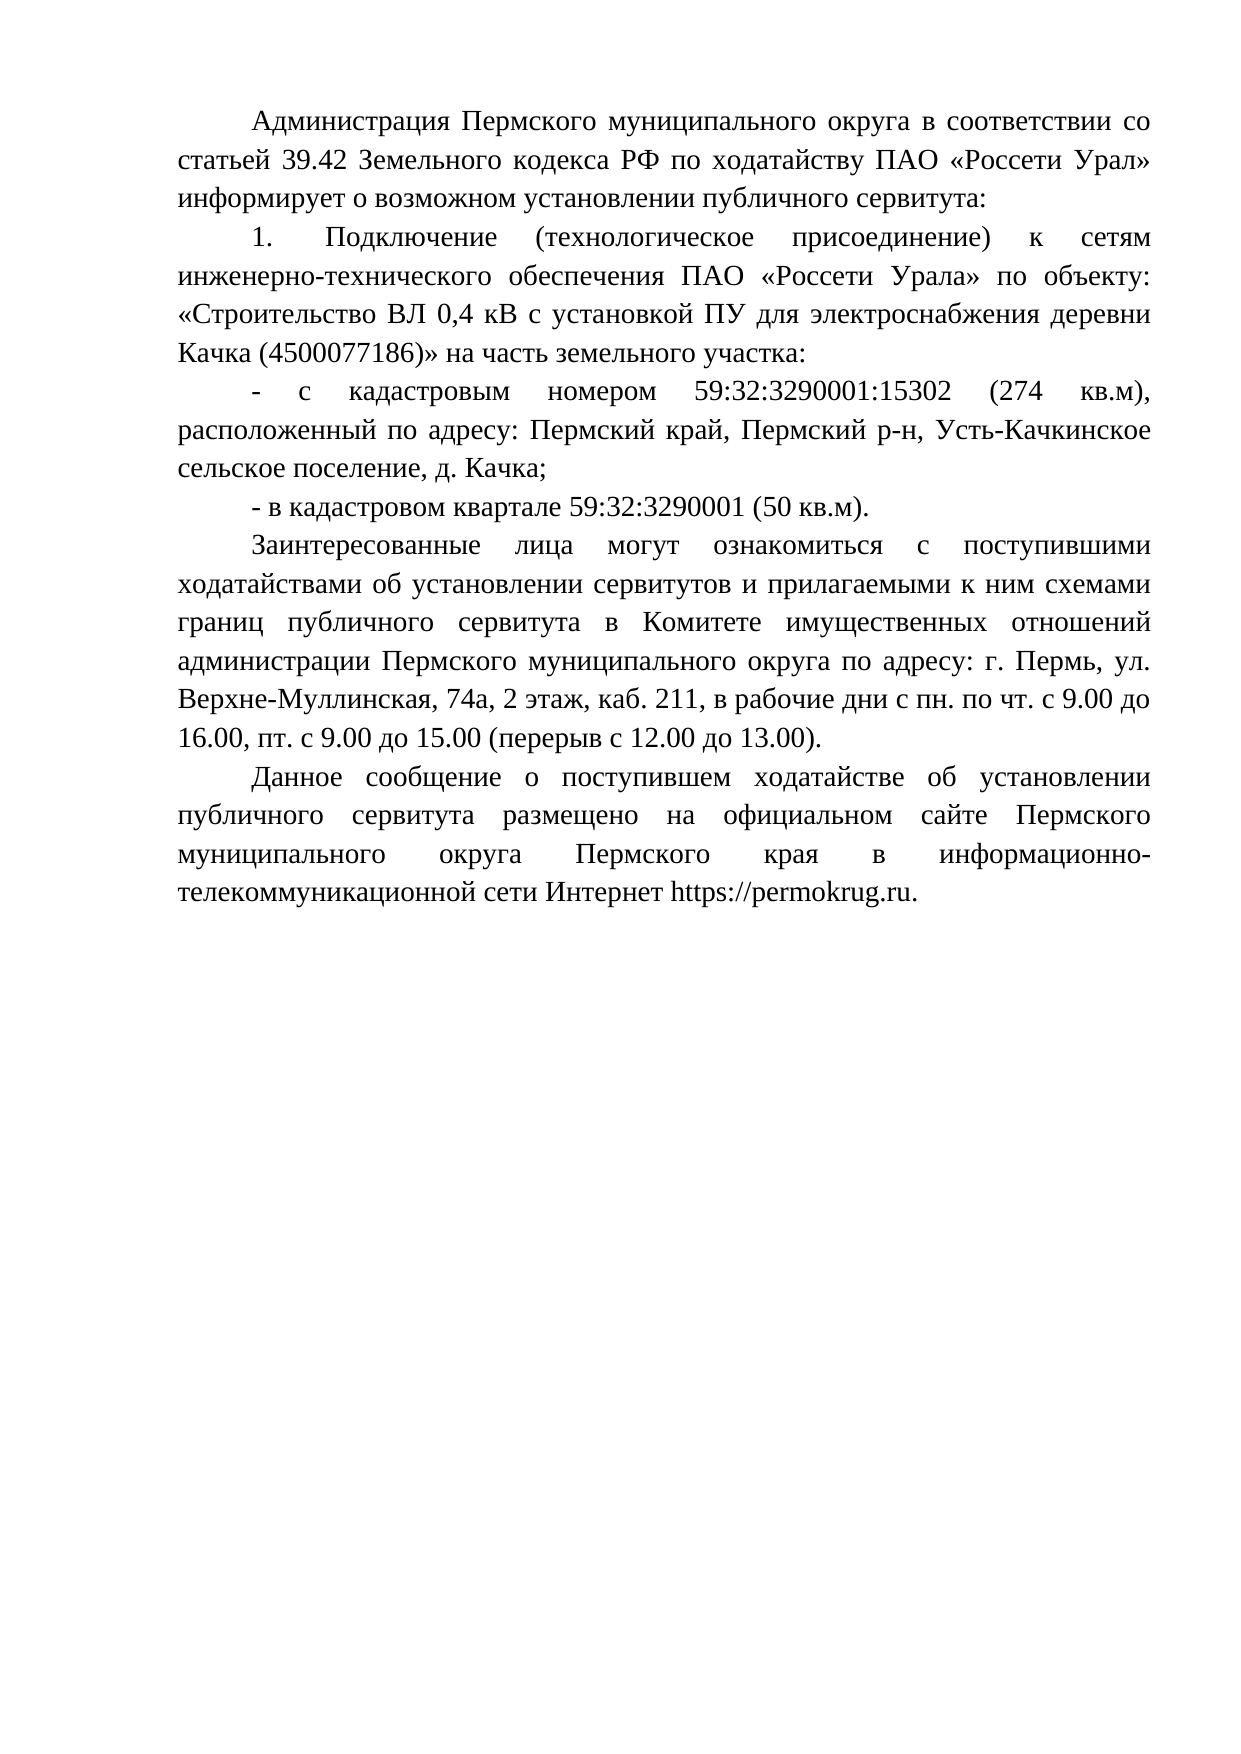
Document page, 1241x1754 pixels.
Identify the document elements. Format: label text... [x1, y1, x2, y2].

list Подключение (технологическое присоединение) к сетям инженерно-технического обеспечения ПАО «Россети Урала» по объекту: «Строительство ВЛ 0,4 кВ с установкой ПУ для электроснабжения деревни Качка (4500077186)» на часть земельного участка: [177, 219, 1152, 368]
text - с кадастровым номером 59:32:3290001:15302 (274 кв.м), расположенный по адресу: Пермский край, Пермский р-н, Усть-Качкинское сельское поселение, д. Качка; [177, 373, 1152, 484]
text Администрация Пермского муниципального округа в соответствии со статьей 39.42 Земельного кодекса РФ по ходатайству ПАО «Россети Урал» информирует о возможном установлении публичного сервитута: [177, 103, 1152, 214]
text Данное сообщение о поступившем ходатайстве об установлении публичного сервитута размещено на официальном сайте Пермского муниципального округа Пермского края в информационно-телекоммуникационной сети Интернет https://permokrug.ru. [177, 759, 1152, 908]
text Заинтересованные лица могут ознакомиться с поступившими ходатайствами об установлении сервитутов и прилагаемыми к ним схемами границ публичного сервитута в Комитете имущественных отношений администрации Пермского муниципального округа по адресу: г. Пермь, ул. Верхне-Муллинская, 74а, 2 этаж, каб. 211, в рабочие дни с пн. по чт. с 9.00 до 16.00, пт. с 9.00 до 15.00 (перерыв с 12.00 до 13.00). [177, 527, 1152, 754]
text - в кадастровом квартале 59:32:3290001 (50 кв.м). [177, 489, 1152, 522]
